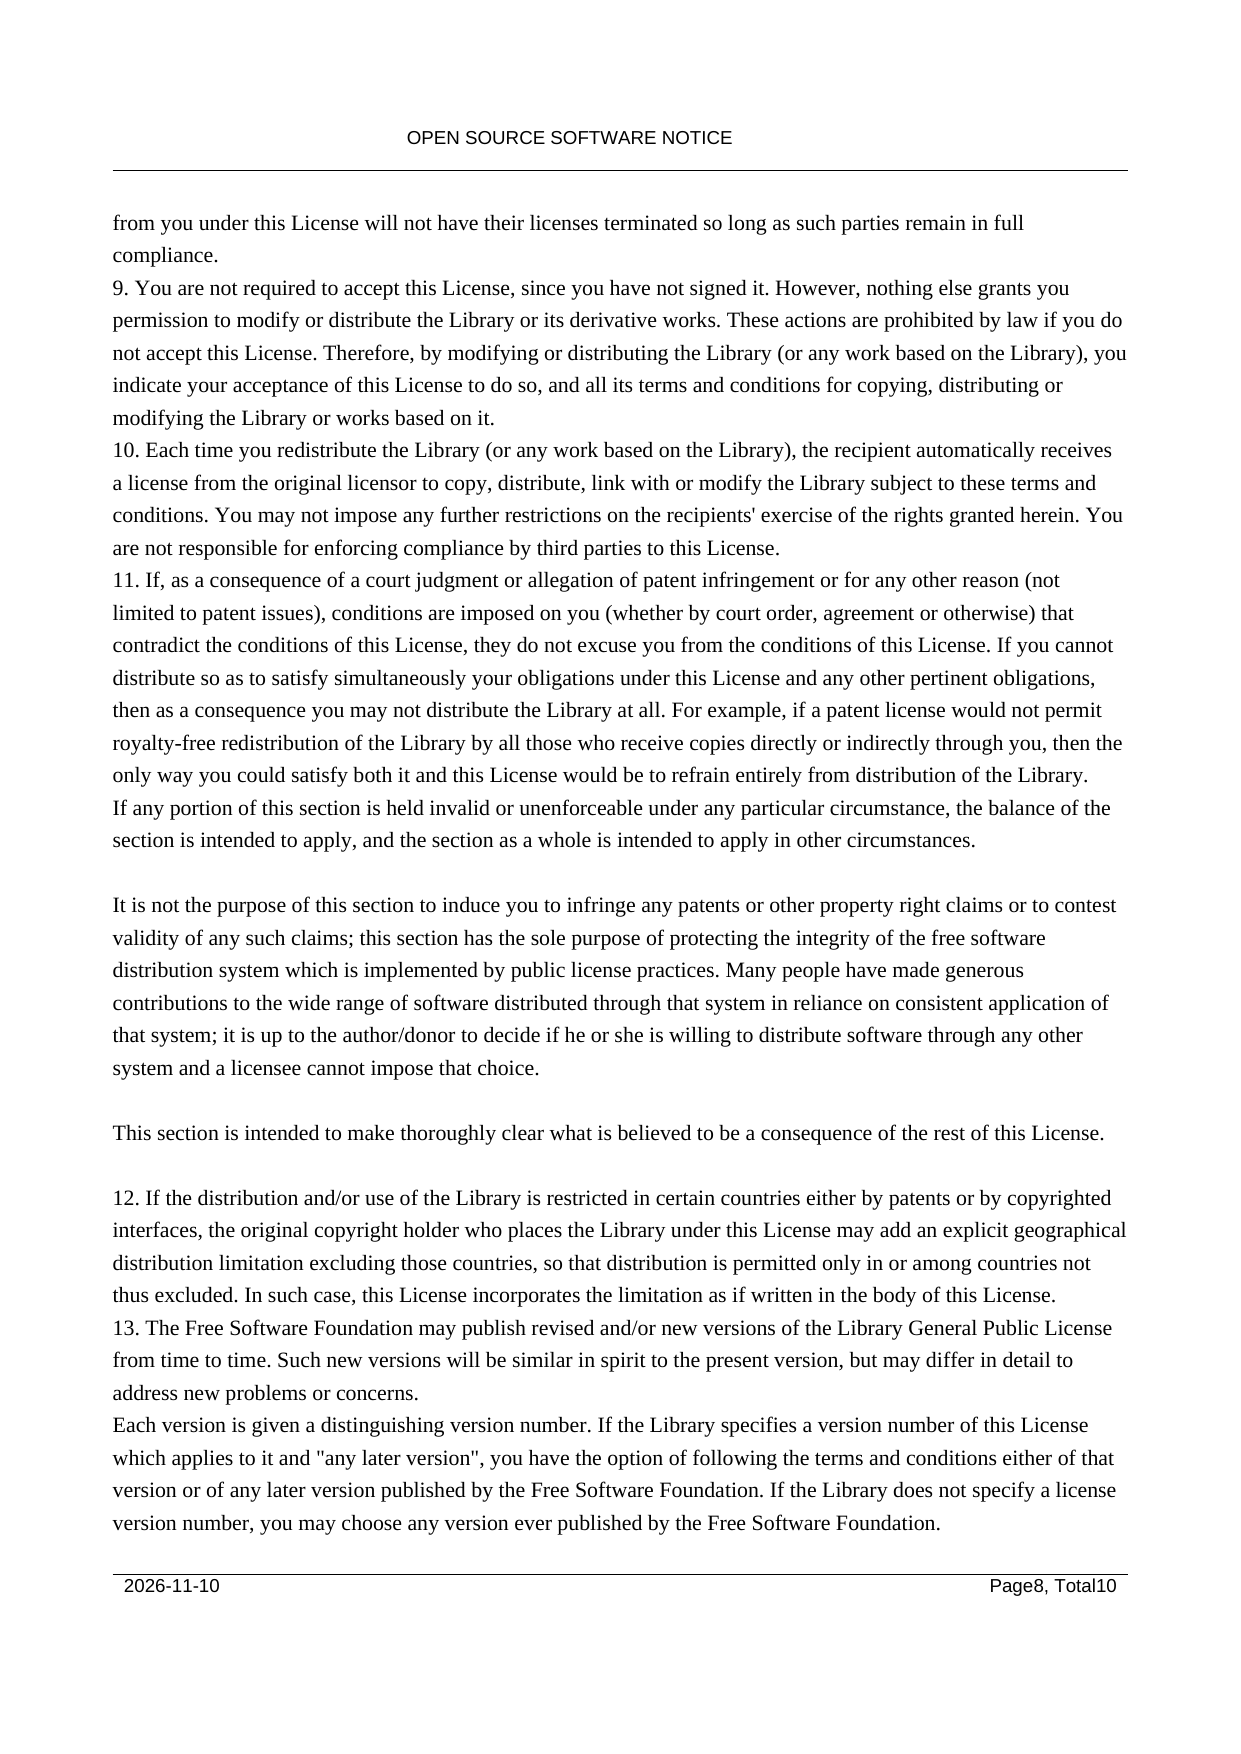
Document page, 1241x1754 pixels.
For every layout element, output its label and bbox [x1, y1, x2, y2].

text [112, 206, 1128, 1539]
